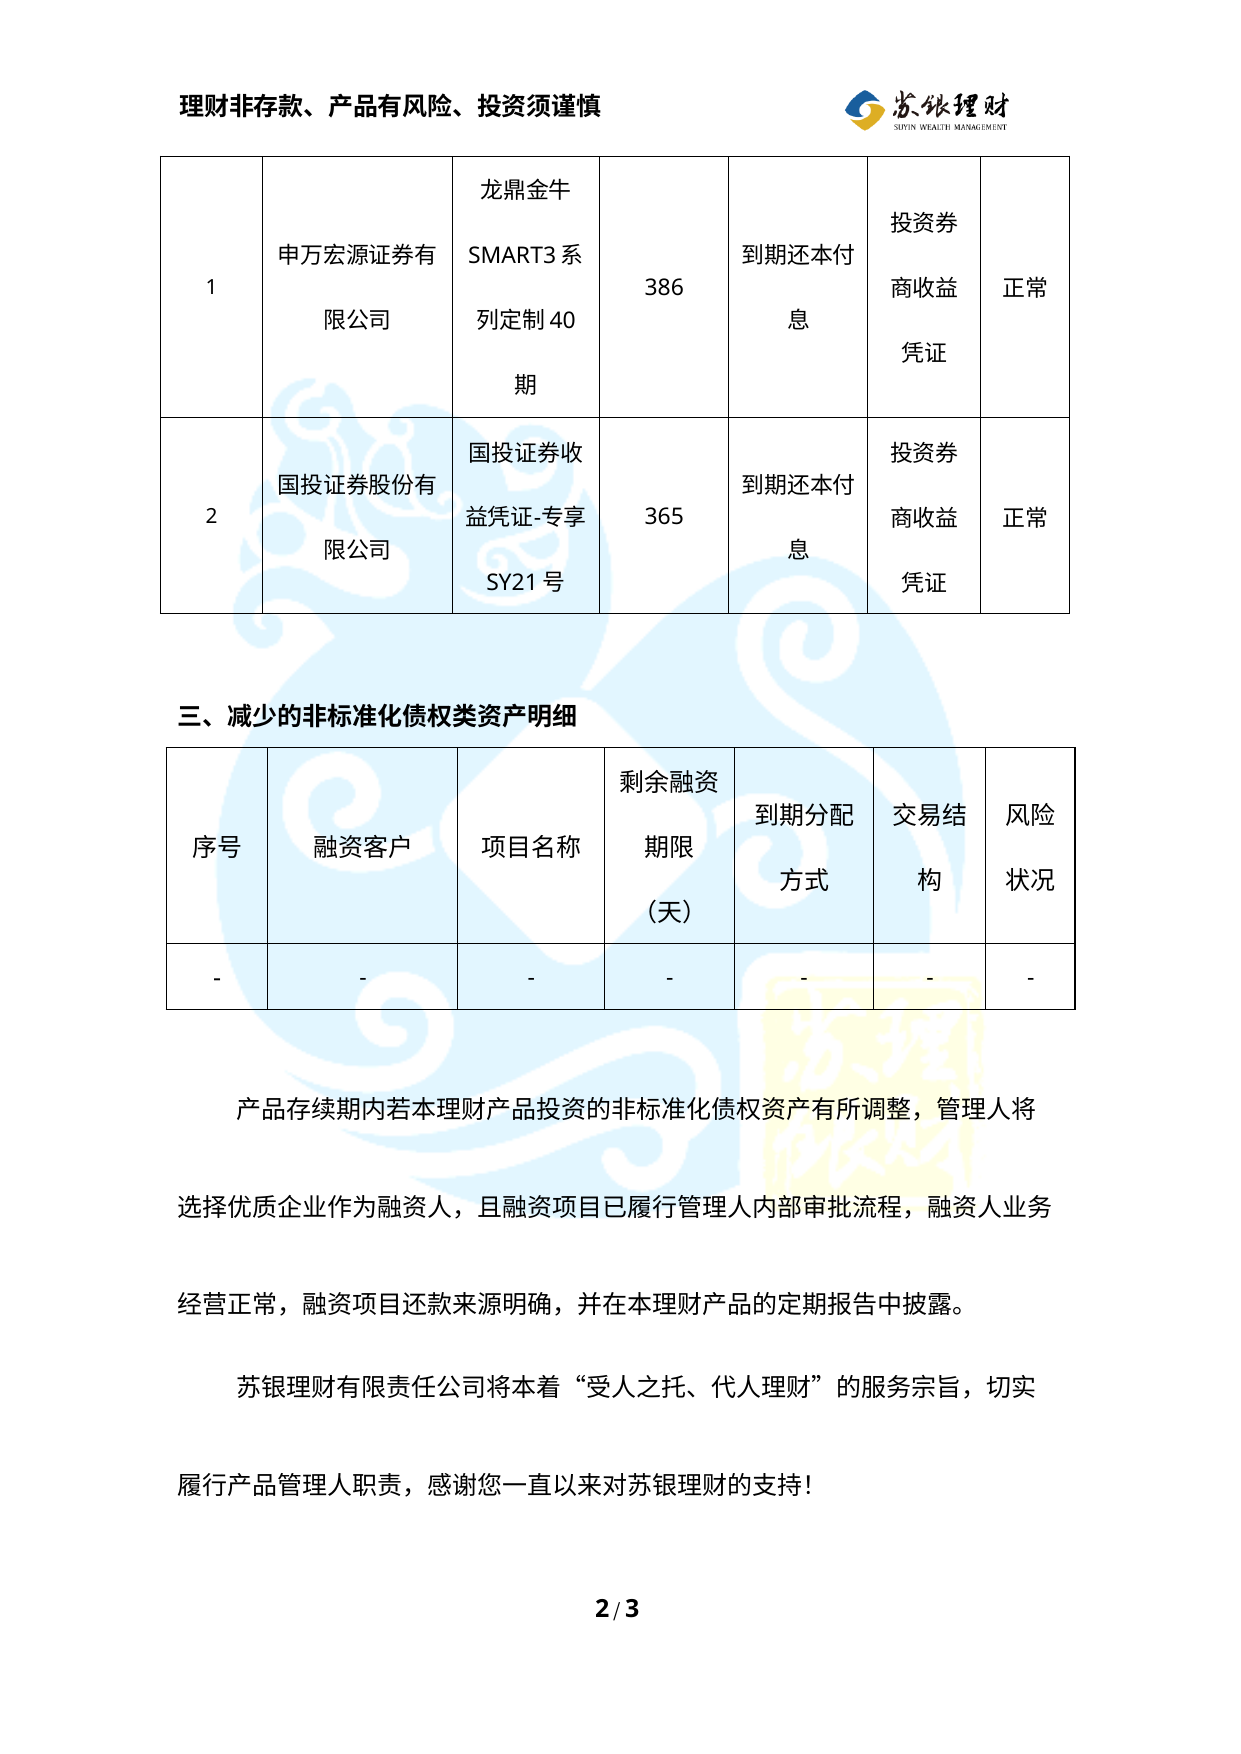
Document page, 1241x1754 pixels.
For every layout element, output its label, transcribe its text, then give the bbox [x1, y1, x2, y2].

text 产品存续期内若本理财产品投资的非标准化债权资产有所调整，管理人将选择优质企业作为融资人，且融资项目已履行管理人内部审批流程，融资人业务经营正常，融资项目还款来源明确，并在本理财产品的定期报告中披露。 [177, 1075, 1053, 1335]
table_cell 申万宏源证券有限公司 [263, 157, 452, 417]
table_cell 龙鼎金牛SMART3系列定制40期 [453, 157, 599, 417]
table_cell 1 [161, 157, 262, 417]
table_cell - [874, 944, 985, 1009]
table_header 剩余融资期限（天） [605, 748, 734, 943]
table_cell 到期还本付息 [729, 418, 867, 613]
subtitle 减少的非标准化债权类资产明细 [177, 682, 1053, 747]
table_cell 投资券商收益凭证 [868, 157, 980, 417]
table_cell 投资券商收益凭证 [868, 418, 980, 613]
table_header 风险状况 [986, 748, 1074, 943]
table_cell 国投证券股份有限公司 [263, 418, 452, 613]
table_header 融资客户 [268, 748, 457, 943]
table_cell 正常 [981, 418, 1069, 613]
table_cell 386 [600, 157, 728, 417]
table_header 序号 [167, 748, 267, 943]
table_cell - [605, 944, 734, 1009]
table_header 项目名称 [458, 748, 604, 943]
table_cell - [986, 944, 1074, 1009]
table_cell - [167, 944, 267, 1009]
text 苏银理财有限责任公司将本着“受人之托、代人理财”的服务宗旨，切实履行产品管理人职责，感谢您一直以来对苏银理财的支持！ [177, 1353, 1053, 1516]
picture [820, 72, 1039, 143]
table_header 交易结构 [874, 748, 985, 943]
table_cell - [458, 944, 604, 1009]
table_cell 国投证券收益凭证-专享SY21号 [453, 418, 599, 613]
table_header 到期分配方式 [735, 748, 873, 943]
table_cell - [735, 944, 873, 1009]
table_cell 到期还本付息 [729, 157, 867, 417]
table_cell 正常 [981, 157, 1069, 417]
table_cell - [268, 944, 457, 1009]
table_cell 365 [600, 418, 728, 613]
table_cell 2 [161, 418, 262, 613]
